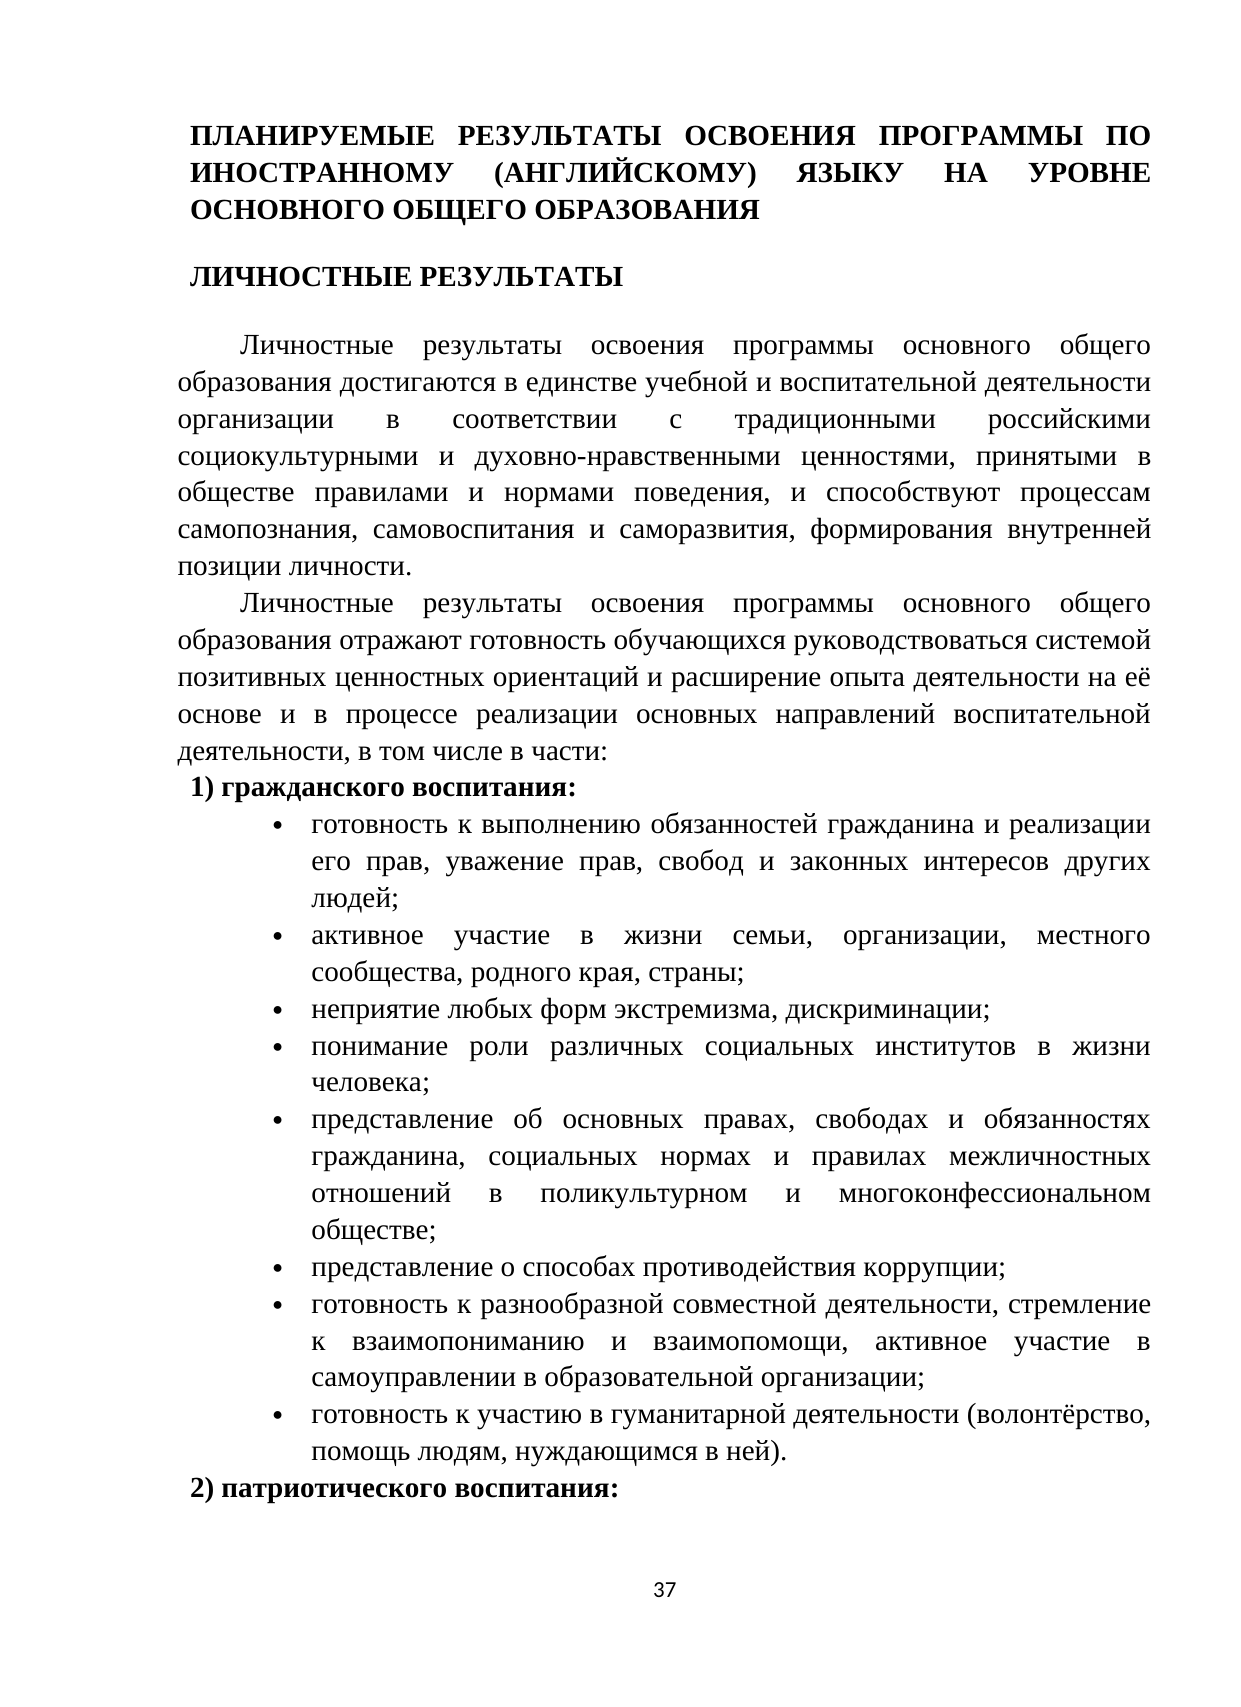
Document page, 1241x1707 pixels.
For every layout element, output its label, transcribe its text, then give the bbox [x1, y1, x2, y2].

text ПЛАНИРУЕМЫЕ РЕЗУЛЬТАТЫ ОСВОЕНИЯ ПРОГРАММЫ ПО ИНОСТРАННОМУ (АНГЛИЙСКОМУ) ЯЗЫКУ НА УРОВНЕ ОСНОВНОГО ОБЩЕГО ОБРАЗОВАНИЯ [190, 118, 1152, 225]
text 2) патриотического воспитания: [190, 1470, 1152, 1504]
list готовность к участию в гуманитарной деятельности (волонтёрство, помощь людям, нуждающимся в ней). [274, 1396, 1152, 1467]
list понимание роли различных социальных институтов в жизни человека; [274, 1028, 1152, 1098]
list представление о способах противодействия коррупции; [274, 1249, 1152, 1282]
list готовность к разнообразной совместной деятельности, стремление к взаимопониманию и взаимопомощи, активное участие в самоуправлении в образовательной организации; [274, 1286, 1152, 1393]
text Личностные результаты освоения программы основного общего образования достигаются в единстве учебной и воспитательной деятельности организации в соответствии с традиционными российскими социокультурными и духовно-нравственными ценностями, принятыми в обществе правилами и нормами поведения, и способствуют процессам самопознания, самовоспитания и саморазвития, формирования внутренней позиции личности. [177, 327, 1152, 582]
list представление об основных правах, свободах и обязанностях гражданина, социальных нормах и правилах межличностных отношений в поликультурном и многоконфессиональном обществе; [274, 1101, 1152, 1246]
list активное участие в жизни семьи, организации, местного сообщества, родного края, страны; [274, 917, 1152, 987]
list готовность к выполнению обязанностей гражданина и реализации его прав, уважение прав, свобод и законных интересов других людей; [274, 806, 1152, 914]
text 1) гражданского воспитания: [190, 769, 1152, 803]
list неприятие любых форм экстремизма, дискриминации; [274, 991, 1152, 1024]
text ЛИЧНОСТНЫЕ РЕЗУЛЬТАТЫ [190, 259, 1152, 293]
text Личностные результаты освоения программы основного общего образования отражают готовность обучающихся руководствоваться системой позитивных ценностных ориентаций и расширение опыта деятельности на её основе и в процессе реализации основных направлений воспитательной деятельности, в том числе в части: [177, 585, 1152, 766]
